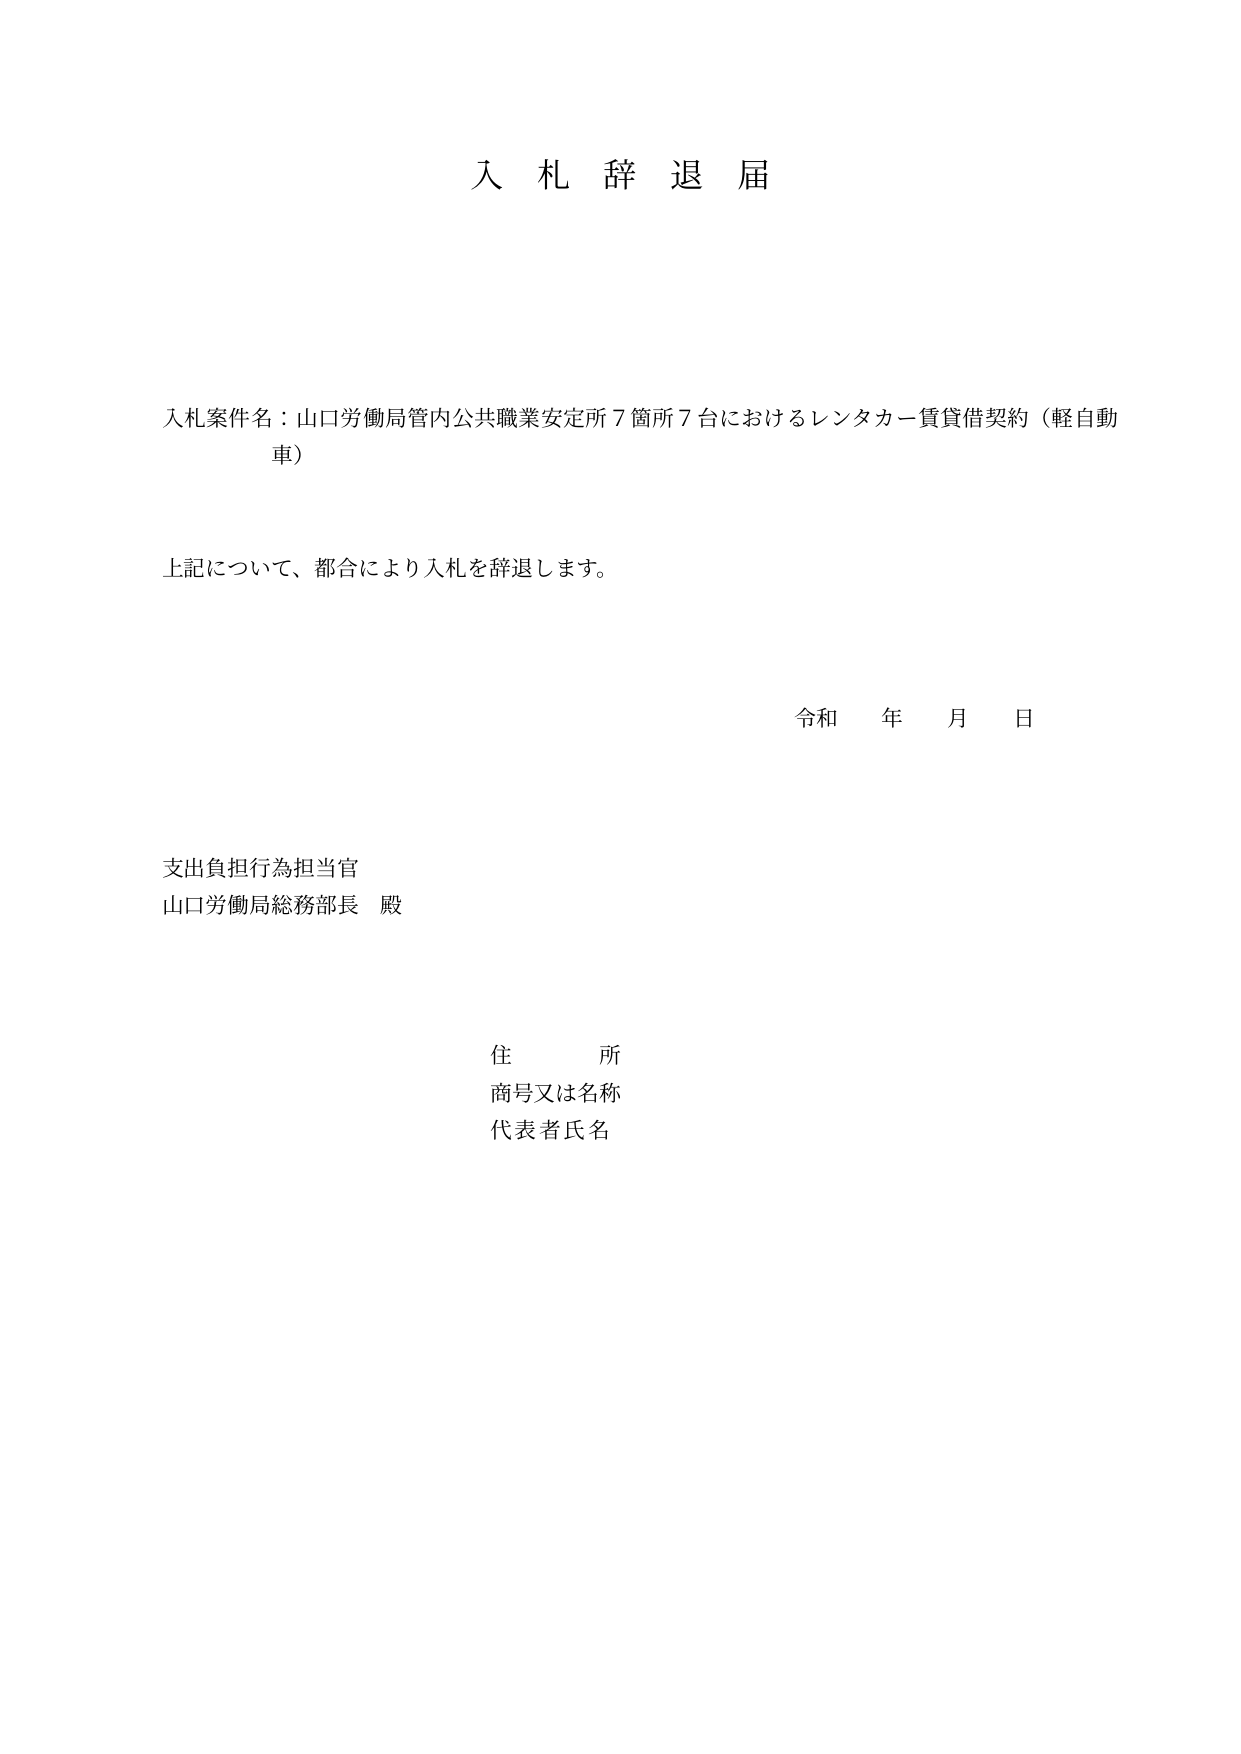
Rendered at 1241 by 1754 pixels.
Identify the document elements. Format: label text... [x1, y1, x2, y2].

text 令和 年 月 日 [118, 698, 1034, 736]
text 上記について、都合により入札を辞退します。 [118, 548, 1034, 586]
text 住 所 [162, 1036, 1122, 1073]
text 山口労働局総務部長 殿 [118, 886, 1034, 923]
text 商号又は名称 代表者氏名 [490, 1073, 1122, 1148]
text 支出負担行為担当官 [162, 848, 1122, 886]
text 入 札 辞 退 届 [118, 136, 1122, 211]
text 入札案件名：山口労働局管内公共職業安定所７箇所７台におけるレンタカー賃貸借契約（軽自動車） [162, 398, 1122, 473]
